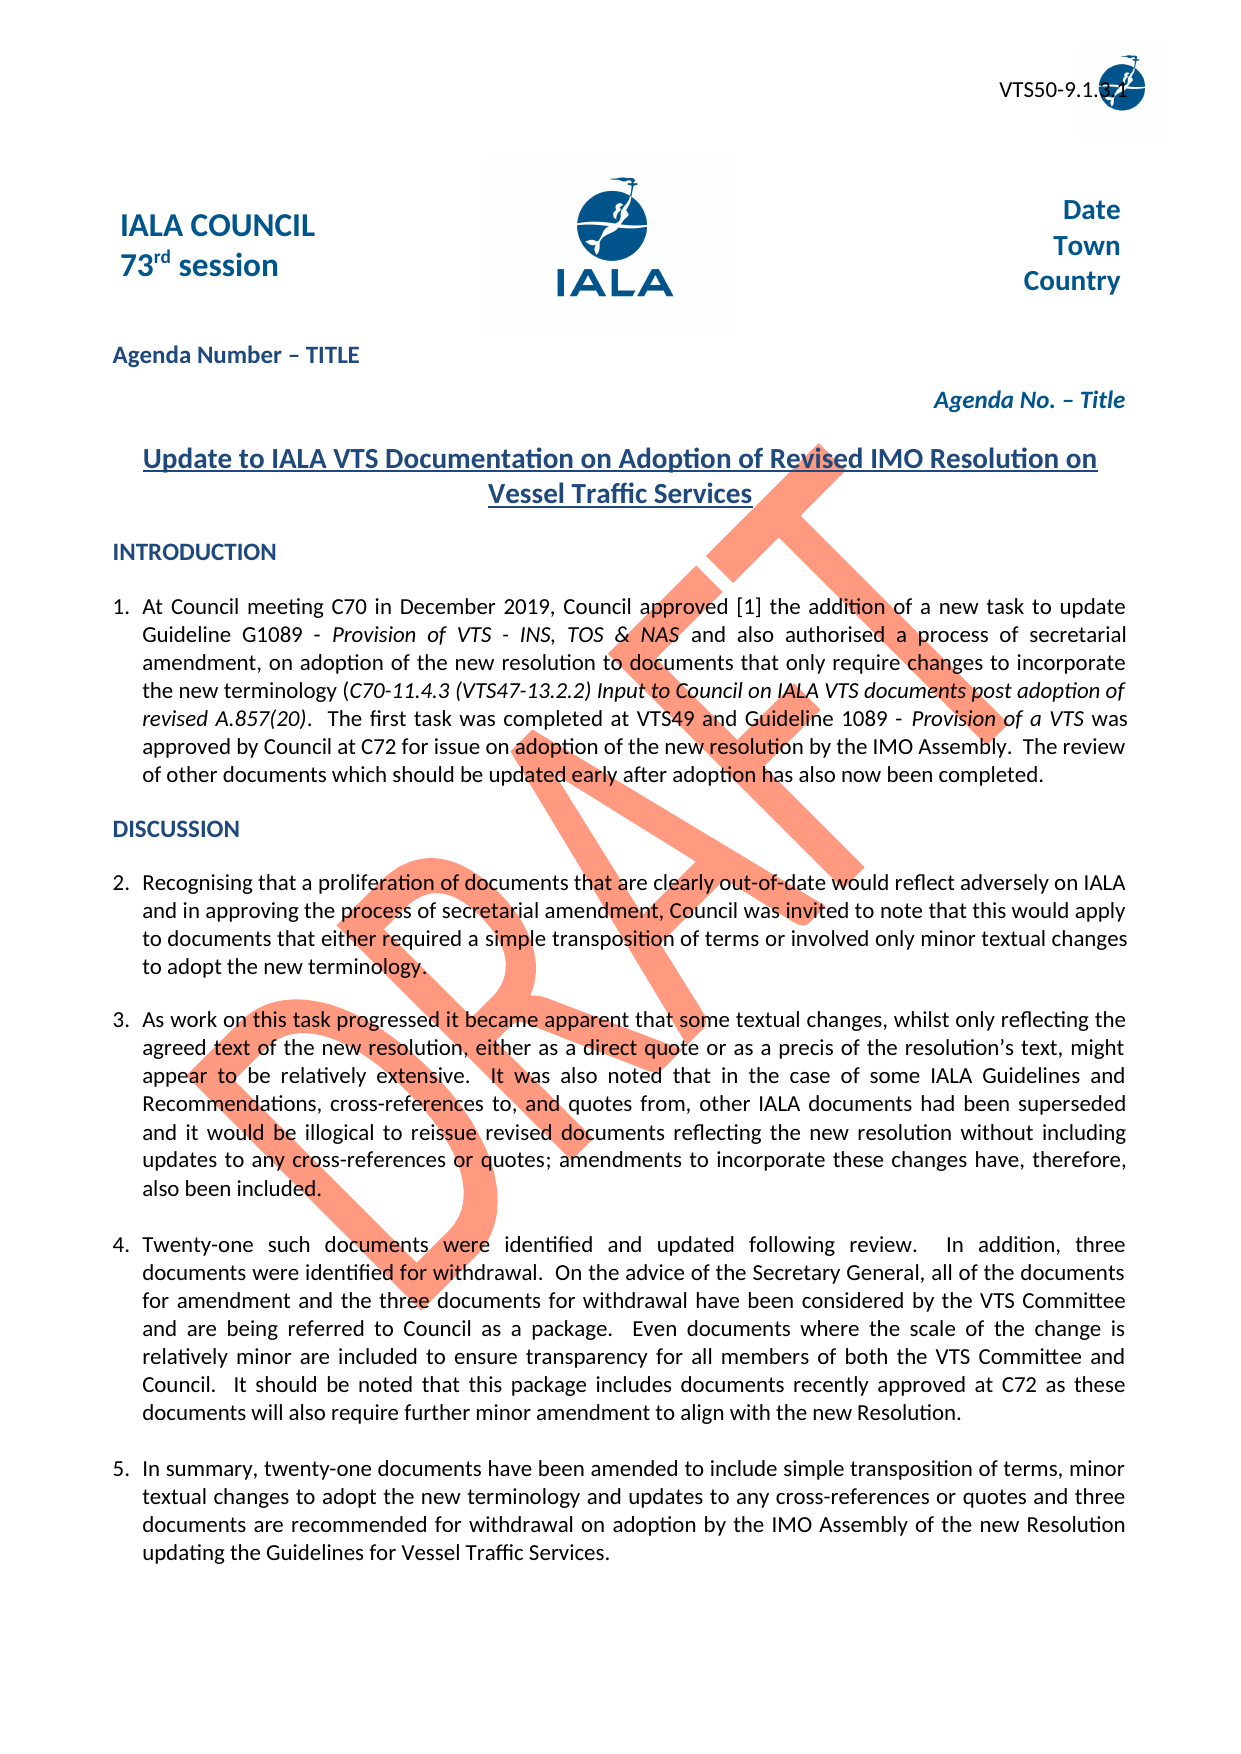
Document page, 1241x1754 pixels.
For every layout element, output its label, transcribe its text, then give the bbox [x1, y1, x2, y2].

subtitle At Council meeting C70 in December 2019, Council approved [1] the addition of a new task to update Guideline G1089 - Provision of VTS - INS, TOS & NAS and also authorised a process of secretarial amendment, on adoption of the new resolution to documents that only require changes to incorporate the new terminology (C70-11.4.3 (VTS47-13.2.2) Input to Council on IALA VTS documents post adoption of revised A.857(20). The first task was completed at VTS49 and Guideline 1089 - Provision of a VTS was approved by Council at C72 for issue on adoption of the new resolution by the IMO Assembly. The review of other documents which should be updated early after adoption has also now been completed. [112, 592, 1128, 788]
table_header Date Town Country [790, 150, 1128, 339]
picture [1076, 46, 1168, 138]
table_header [452, 150, 790, 339]
list Twenty-one such documents were identified and updated following review. In addition, three documents were identified for withdrawal. On the advice of the Secretary General, all of the documents for amendment and the three documents for withdrawal have been considered by the VTS Committee and are being referred to Council as a package. Even documents where the scale of the change is relatively minor are included to ensure transparency for all members of both the VTS Committee and Council. It should be noted that this package includes documents recently approved at C72 as these documents will also require further minor amendment to align with the new Resolution. [112, 1230, 1128, 1426]
subtitle Update to IALA VTS Documentation on Adoption of Revised IMO Resolution on Vessel Traffic Services [112, 440, 1128, 511]
subtitle DISCUSSION [112, 813, 1128, 843]
picture [485, 156, 738, 335]
list In summary, twenty-one documents have been amended to include simple transposition of terms, minor textual changes to adopt the new terminology and updates to any cross-references or quotes and three documents are recommended for withdrawal on adoption by the IMO Assembly of the new Resolution updating the Guidelines for Vessel Traffic Services. [112, 1454, 1128, 1566]
subtitle Agenda Number – TITLE [112, 339, 1128, 369]
list As work on this task progressed it became apparent that some textual changes, whilst only reflecting the agreed text of the new resolution, either as a direct quote or as a precis of the resolution’s text, might appear to be relatively extensive. It was also noted that in the case of some IALA Guidelines and Recommendations, cross-references to, and quotes from, other IALA documents had been superseded and it would be illogical to reissue revised documents reflecting the new resolution without including updates to any cross-references or quotes; amendments to incorporate these changes have, therefore, also been included. [112, 1006, 1128, 1202]
text Agenda No. – Title [112, 384, 1128, 415]
subtitle Recognising that a proliferation of documents that are clearly out-of-date would reflect adversely on IALA and in approving the process of secretarial amendment, Council was invited to note that this would apply to documents that either required a simple transposition of terms or involved only minor textual changes to adopt the new terminology. [112, 868, 1128, 981]
subtitle INTRODUCTION [112, 536, 1128, 567]
table_header IALA COUNCIL 73rd session [113, 150, 452, 339]
